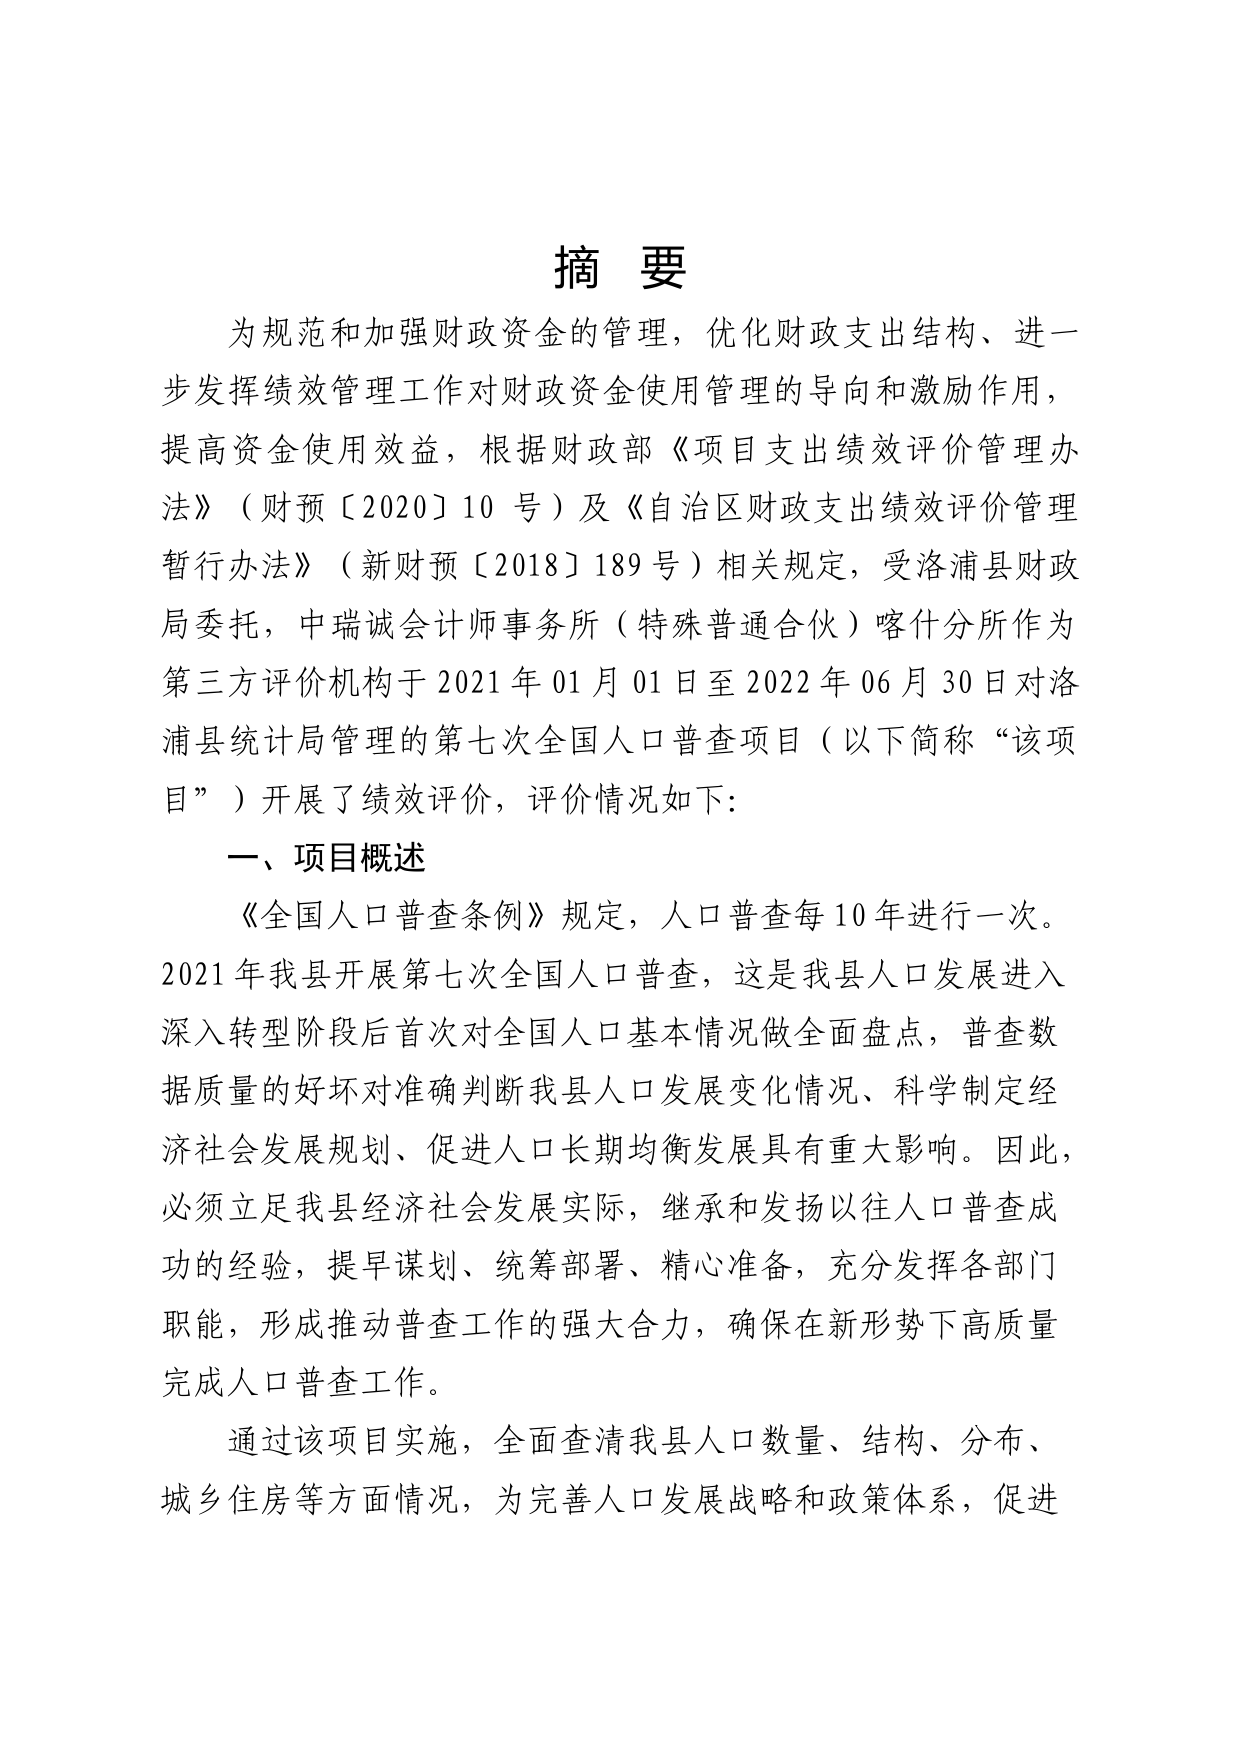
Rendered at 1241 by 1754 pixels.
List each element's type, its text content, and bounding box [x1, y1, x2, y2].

text 为规范和加强财政资金的管理，优化财政支出结构、进一步发挥绩效管理工作对财政资金使用管理的导向和激励作用，提高资金使用效益，根据财政部《项目支出绩效评价管理办法》（财预〔2020〕10 号）及《自治区财政支出绩效评价管理暂行办法》（新财预〔2018〕189号）相关规定，受洛浦县财政局委托，中瑞诚会计师事务所（特殊普通合伙）喀什分所作为第三方评价机构于2021年01月01日至2022年06月30日对洛浦县统计局管理的第七次全国人口普查项目（以下简称“该项目”）开展了绩效评价，评价情况如下： [159, 298, 1081, 823]
list 《全国人口普查条例》规定，人口普查每10年进行一次。2021年我县开展第七次全国人口普查，这是我县人口发展进入深入转型阶段后首次对全国人口基本情况做全面盘点，普查数据质量的好坏对准确判断我县人口发展变化情况、科学制定经济社会发展规划、促进人口长期均衡发展具有重大影响。因此，必须立足我县经济社会发展实际，继承和发扬以往人口普查成功的经验，提早谋划、统筹部署、精心准备，充分发挥各部门职能，形成推动普查工作的强大合力，确保在新形势下高质量完成人口普查工作。 [159, 881, 1081, 1406]
list 项目概述 [159, 823, 1081, 881]
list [159, 1406, 1081, 1523]
text 摘 要 [159, 233, 1081, 298]
